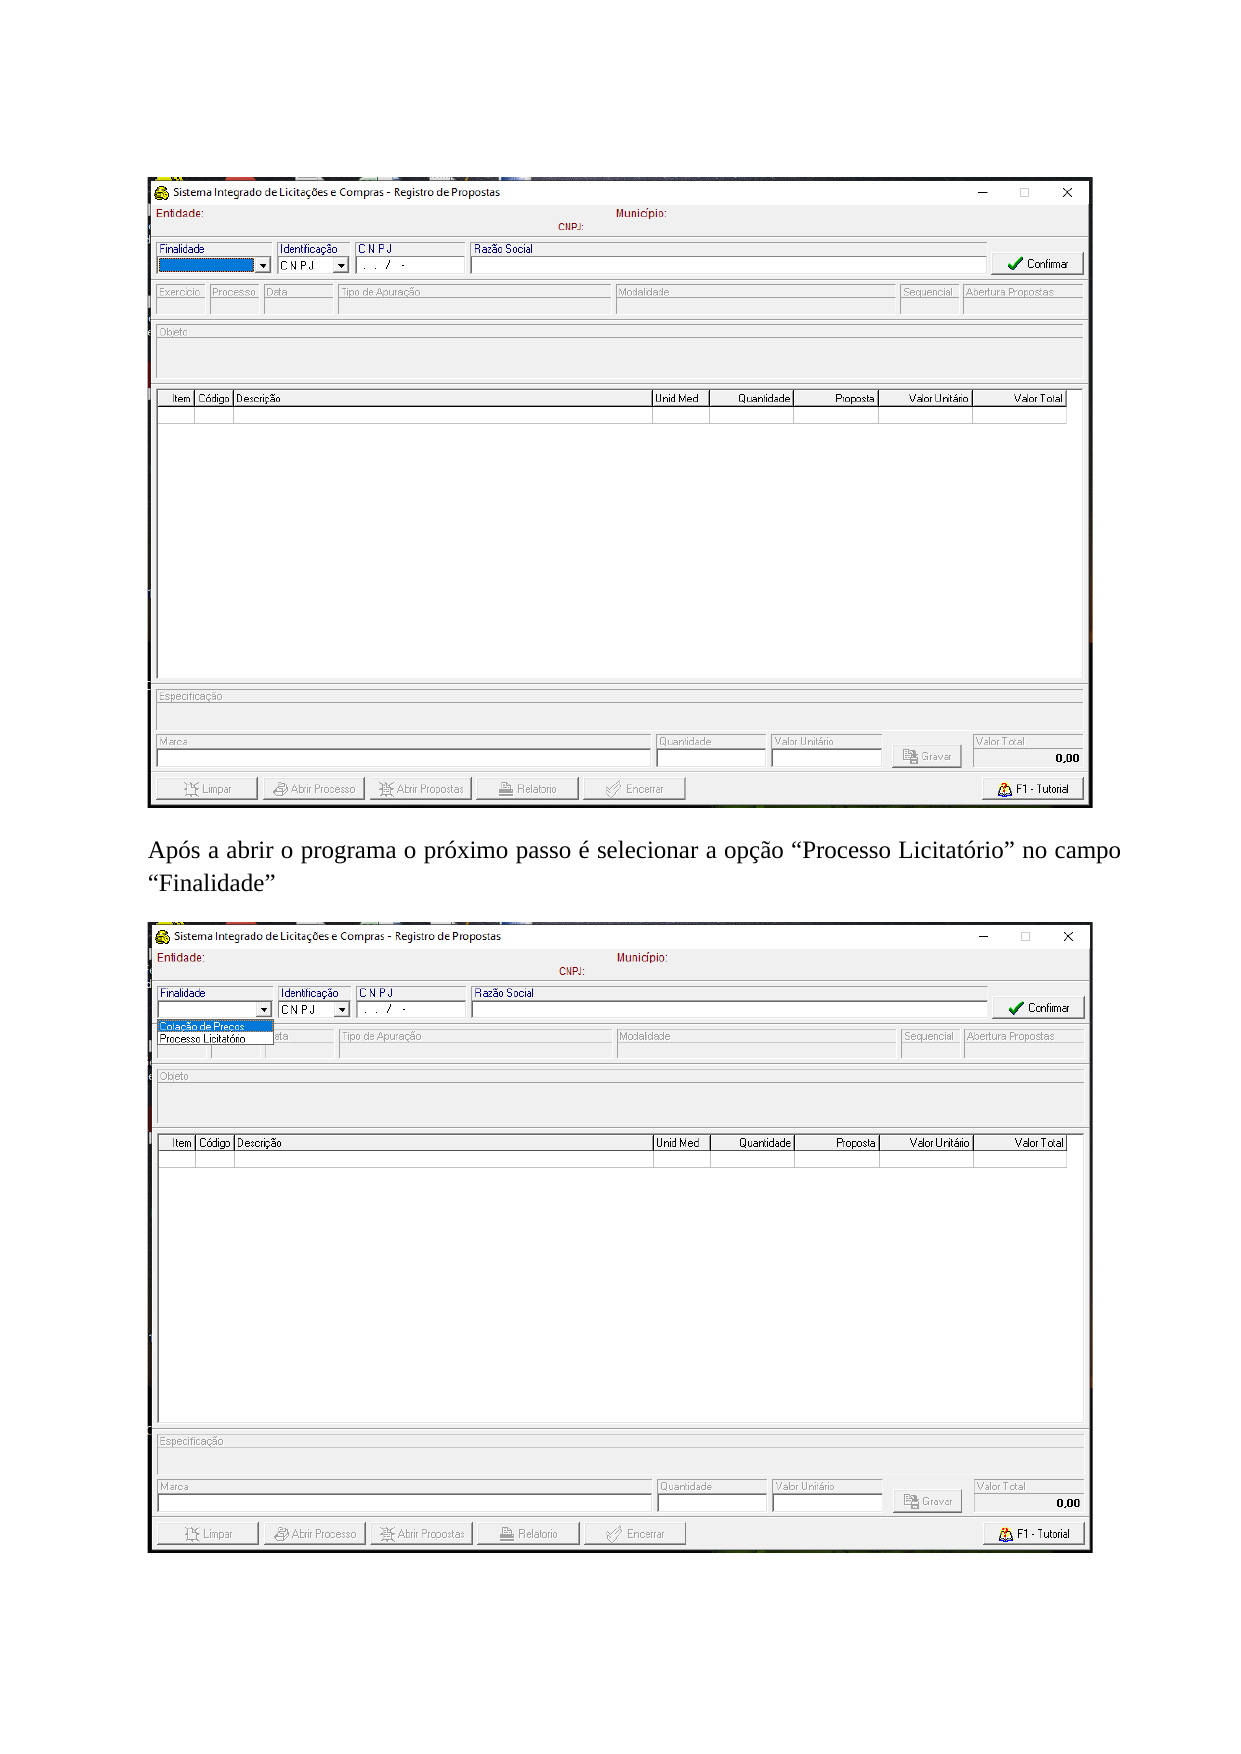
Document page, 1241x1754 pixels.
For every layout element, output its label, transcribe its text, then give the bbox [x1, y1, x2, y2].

picture [147, 177, 1093, 811]
text Após a abrir o programa o próximo passo é selecionar a opção “Processo Licitatório” no campo “Finalidade” [148, 835, 1122, 897]
picture [147, 922, 1093, 1556]
